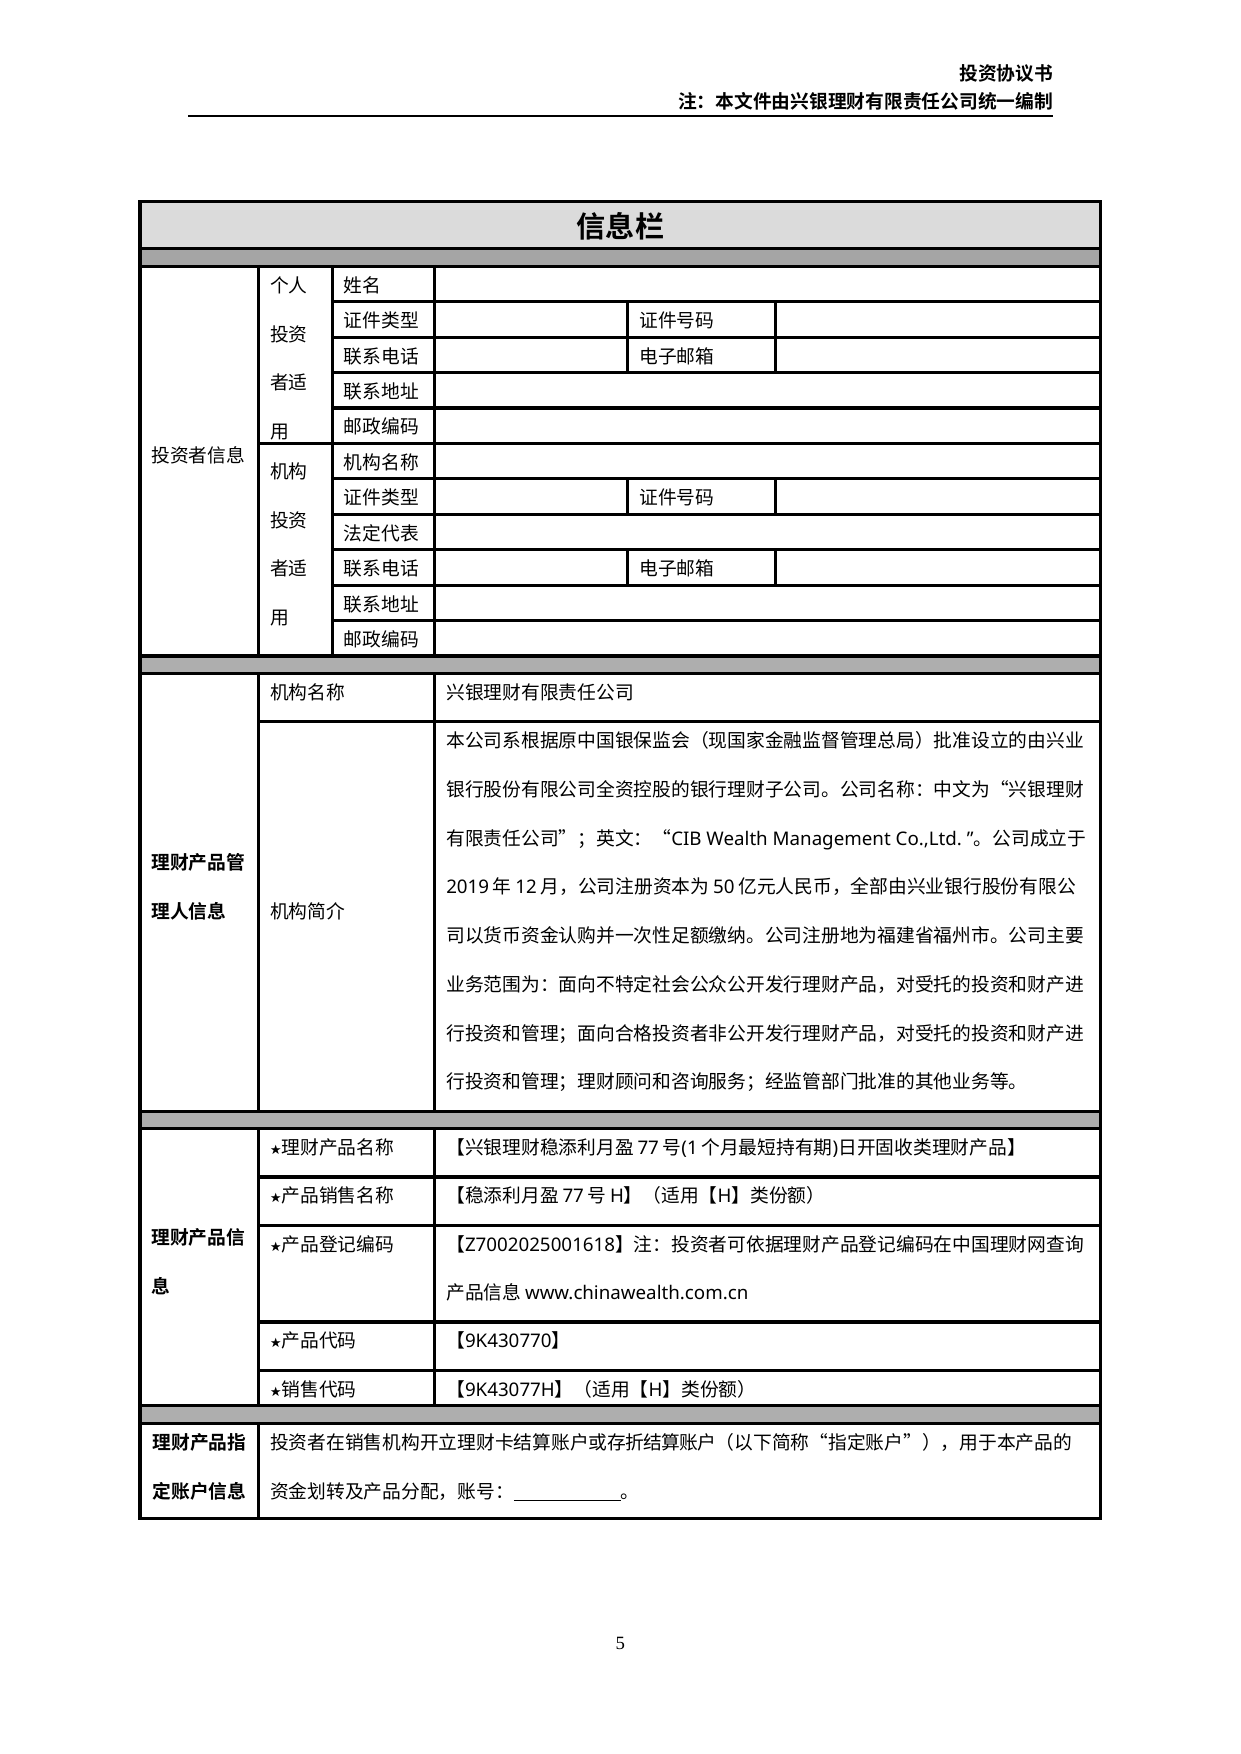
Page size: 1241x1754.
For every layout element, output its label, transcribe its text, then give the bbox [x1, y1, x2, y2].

table_cell [436, 445, 1099, 477]
table_cell 理财产品管理人信息 [142, 675, 257, 1109]
table_cell [436, 374, 1099, 406]
table_cell 电子邮箱 [629, 339, 774, 371]
table_cell 证件类型 [334, 303, 433, 336]
table_cell [436, 268, 1099, 300]
table_cell [777, 551, 1099, 583]
table_cell [777, 303, 1099, 336]
table_cell [436, 551, 626, 583]
table_cell 【兴银理财稳添利月盈77号(1个月最短持有期)日开固收类理财产品】 [436, 1130, 1099, 1175]
table_cell 联系电话 [334, 339, 433, 371]
table_cell [142, 250, 1099, 265]
table_cell [436, 587, 1099, 619]
table_cell 法定代表人或授权代表 [334, 516, 433, 548]
table_cell 【Z7002025001618】注：投资者可依据理财产品登记编码在中国理财网查询产品信息www.chinawealth.com.cn [436, 1227, 1099, 1320]
table_cell 联系电话 [334, 551, 433, 583]
table_cell 证件类型 [334, 480, 433, 513]
table_cell [436, 516, 1099, 548]
table_cell 证件号码 [629, 303, 774, 336]
table_cell 投资者在销售机构开立理财卡结算账户或存折结算账户（以下简称“指定账户”），用于本产品的资金划转及产品分配，账号： 。 [260, 1425, 1099, 1517]
table_cell 【9K43077H】（适用【H】类份额） [436, 1372, 1099, 1404]
table_cell [436, 303, 626, 336]
table_cell ★产品代码 [260, 1324, 433, 1368]
table_cell 联系地址 [334, 374, 433, 406]
table_cell [142, 1113, 1099, 1127]
table_cell 姓名 [334, 268, 433, 300]
table_header 信息栏 [142, 203, 1099, 247]
table_cell 联系地址 [334, 587, 433, 619]
table_cell 理财产品指定账户信息 [142, 1425, 257, 1517]
table_cell [777, 480, 1099, 513]
table_cell [777, 339, 1099, 371]
table_cell 本公司系根据原中国银保监会（现国家金融监督管理总局）批准设立的由兴业银行股份有限公司全资控股的银行理财子公司。公司名称：中文为“兴银理财有限责任公司”；英文：“CIB Wealth Management Co.,Ltd. ”。公司成立于2019年12月，公司注册资本为50亿元人民币，全部由兴业银行股份有限公司以货币资金认购并一次性足额缴纳。公司注册地为福建省福州市。公司主要业务范围为：面向不特定社会公众公开发行理财产品，对受托的投资和财产进行投资和管理；面向合格投资者非公开发行理财产品，对受托的投资和财产进行投资和管理；理财顾问和咨询服务；经监管部门批准的其他业务等。 [436, 723, 1099, 1109]
table_cell 【9K430770】 [436, 1324, 1099, 1368]
table_cell 机构投资者适用 [260, 445, 331, 654]
table_cell 理财产品信息 [142, 1130, 257, 1404]
table_cell 邮政编码 [334, 410, 433, 442]
table_cell ★销售代码 [260, 1372, 433, 1404]
table_cell 证件号码 [629, 480, 774, 513]
table_cell [436, 410, 1099, 442]
table_cell [142, 658, 1099, 672]
table_cell 个人投资者适用 [260, 268, 331, 442]
table_cell 机构名称 [334, 445, 433, 477]
table_cell [142, 1407, 1099, 1422]
table_cell ★产品销售名称 [260, 1179, 433, 1223]
table_cell 投资者信息 [142, 268, 257, 654]
table_cell 机构名称 [260, 675, 433, 720]
table_cell [436, 480, 626, 513]
table_cell 电子邮箱 [629, 551, 774, 583]
table_cell 兴银理财有限责任公司 [436, 675, 1099, 720]
table_cell ★产品登记编码 [260, 1227, 433, 1320]
table_cell ★理财产品名称 [260, 1130, 433, 1175]
table_cell 【稳添利月盈77号H】（适用【H】类份额） [436, 1179, 1099, 1223]
table_cell 邮政编码 [334, 622, 433, 654]
table_cell [436, 622, 1099, 654]
table_cell 机构简介 [260, 723, 433, 1109]
table_cell [436, 339, 626, 371]
